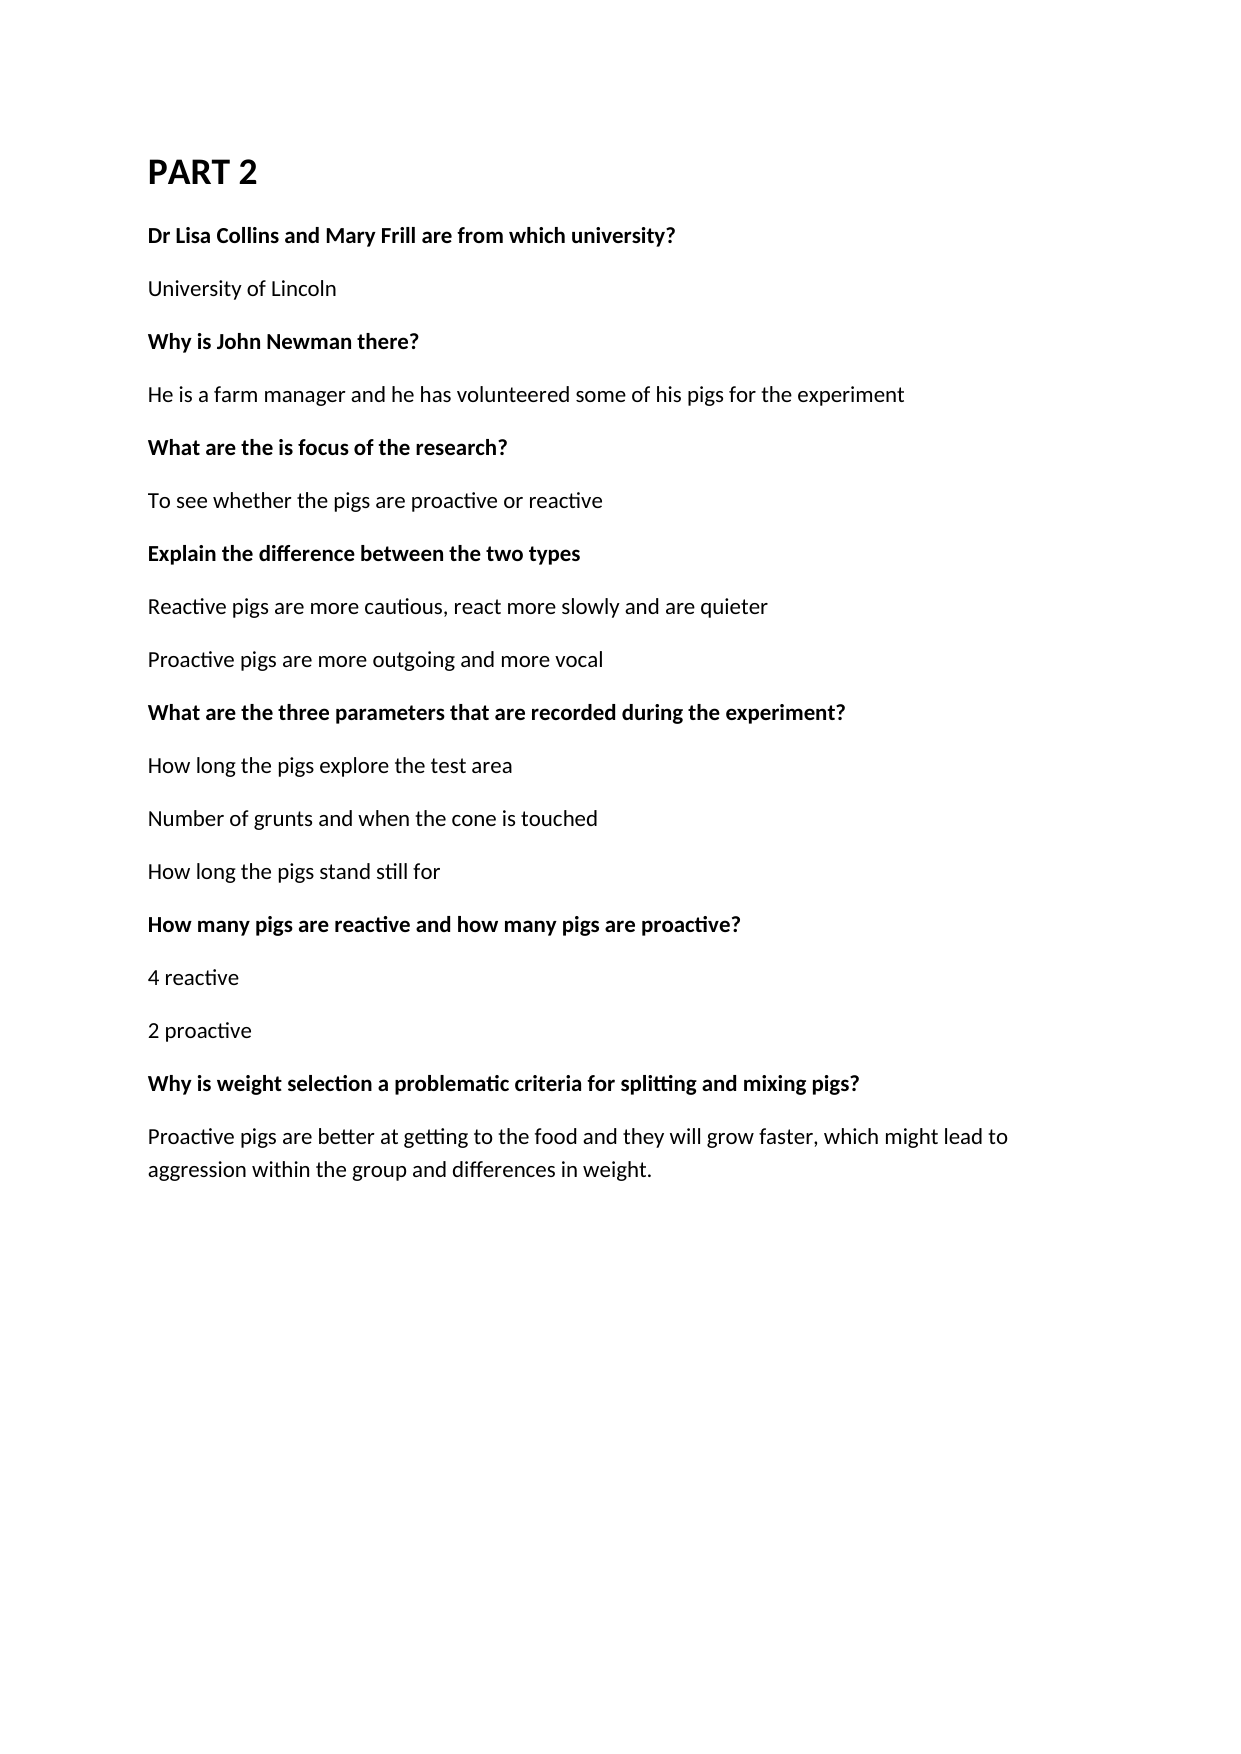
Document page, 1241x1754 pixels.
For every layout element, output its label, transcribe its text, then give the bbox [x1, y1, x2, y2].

text How many pigs are reactive and how many pigs are proactive? [148, 910, 1093, 938]
text Explain the difference between the two types [148, 539, 1093, 567]
text Why is weight selection a problematic criteria for splitting and mixing pigs? [148, 1069, 1093, 1097]
text Number of grunts and when the cone is touched [148, 804, 1093, 832]
text 2 proactive [148, 1016, 1093, 1044]
text Reactive pigs are more cautious, react more slowly and are quieter [148, 592, 1093, 620]
text PART 2 [148, 148, 1093, 193]
text How long the pigs stand still for [148, 857, 1093, 885]
text University of Lincoln [148, 274, 1093, 302]
text What are the is focus of the research? [148, 433, 1093, 461]
text Proactive pigs are more outgoing and more vocal [148, 645, 1093, 673]
text He is a farm manager and he has volunteered some of his pigs for the experiment [148, 380, 1093, 408]
text Proactive pigs are better at getting to the food and they will grow faster, which might lead to aggression within the group and differences in weight. [148, 1122, 1093, 1183]
text To see whether the pigs are proactive or reactive [148, 486, 1093, 514]
text How long the pigs explore the test area [148, 751, 1093, 779]
text Why is John Newman there? [148, 327, 1093, 355]
text What are the three parameters that are recorded during the experiment? [148, 698, 1093, 726]
text Dr Lisa Collins and Mary Frill are from which university? [148, 221, 1093, 249]
text 4 reactive [148, 963, 1093, 991]
